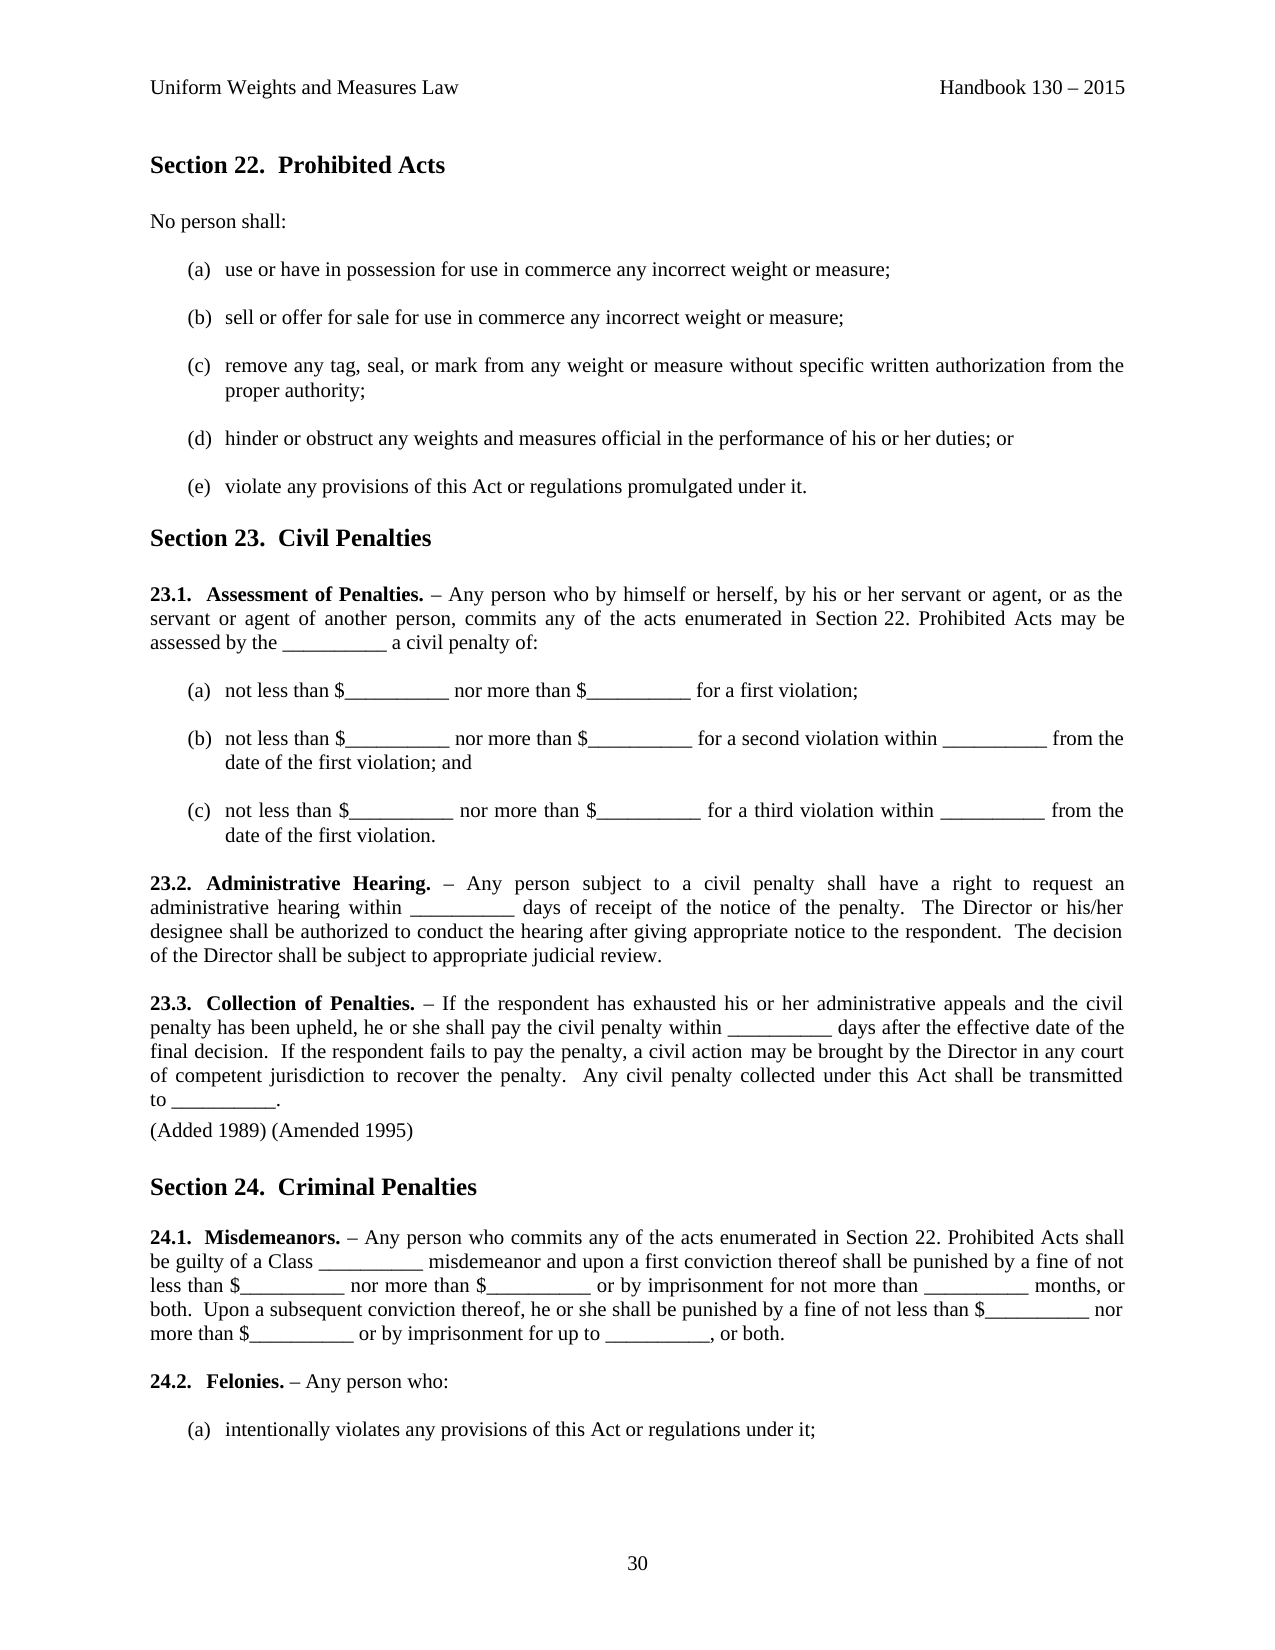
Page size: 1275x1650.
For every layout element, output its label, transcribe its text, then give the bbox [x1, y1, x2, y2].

text No person shall: [150, 209, 1125, 233]
list use or have in possession for use in commerce any incorrect weight or measure; [187, 257, 1125, 281]
list not less than $__________ nor more than $__________ for a third violation within __________ from the date of the first violation. [187, 798, 1125, 847]
text 24.2. Felonies. – Any person who: [150, 1369, 1125, 1393]
text (Added 1989) (Amended 1995) [150, 1117, 1125, 1142]
list intentionally violates any provisions of this Act or regulations under it; [187, 1417, 1125, 1441]
text Section 22. Prohibited Acts [150, 150, 1125, 179]
text 23.2. Administrative Hearing. – Any person subject to a civil penalty shall have a right to request an administrative hearing within __________ days of receipt of the notice of the penalty. The Director or his/her designee shall be authorized to conduct the hearing after giving appropriate notice to the respondent. The decision of the Director shall be subject to appropriate judicial review. [150, 871, 1125, 967]
list sell or offer for sale for use in commerce any incorrect weight or measure; [187, 305, 1125, 329]
text 23.1. Assessment of Penalties. – Any person who by himself or herself, by his or her servant or agent, or as the servant or agent of another person, commits any of the acts enumerated in Section 22. Prohibited Acts may be assessed by the __________ a civil penalty of: [150, 582, 1125, 654]
list violate any provisions of this Act or regulations promulgated under it. [187, 474, 1125, 498]
list hinder or obstruct any weights and measures official in the performance of his or her duties; or [187, 426, 1125, 450]
list not less than $__________ nor more than $__________ for a second violation within __________ from the date of the first violation; and [187, 726, 1125, 774]
list not less than $__________ nor more than $__________ for a first violation; [187, 678, 1125, 702]
text Section 24. Criminal Penalties [150, 1172, 1125, 1201]
list remove any tag, seal, or mark from any weight or measure without specific written authorization from the proper authority; [187, 353, 1125, 402]
text 24.1. Misdemeanors. – Any person who commits any of the acts enumerated in Section 22. Prohibited Acts shall be guilty of a Class __________ misdemeanor and upon a first conviction thereof shall be punished by a fine of not less than $__________ nor more than $__________ or by imprisonment for not more than __________ months, or both. Upon a subsequent conviction thereof, he or she shall be punished by a fine of not less than $__________ nor more than $__________ or by imprisonment for up to __________, or both. [150, 1225, 1125, 1345]
text 23.3. Collection of Penalties. – If the respondent has exhausted his or her administrative appeals and the civil penalty has been upheld, he or she shall pay the civil penalty within __________ days after the effective date of the final decision. If the respondent fails to pay the penalty, a civil action may be brought by the Director in any court of competent jurisdiction to recover the penalty. Any civil penalty collected under this Act shall be transmitted to __________. [150, 991, 1125, 1111]
text Section 23. Civil Penalties [150, 523, 1125, 552]
